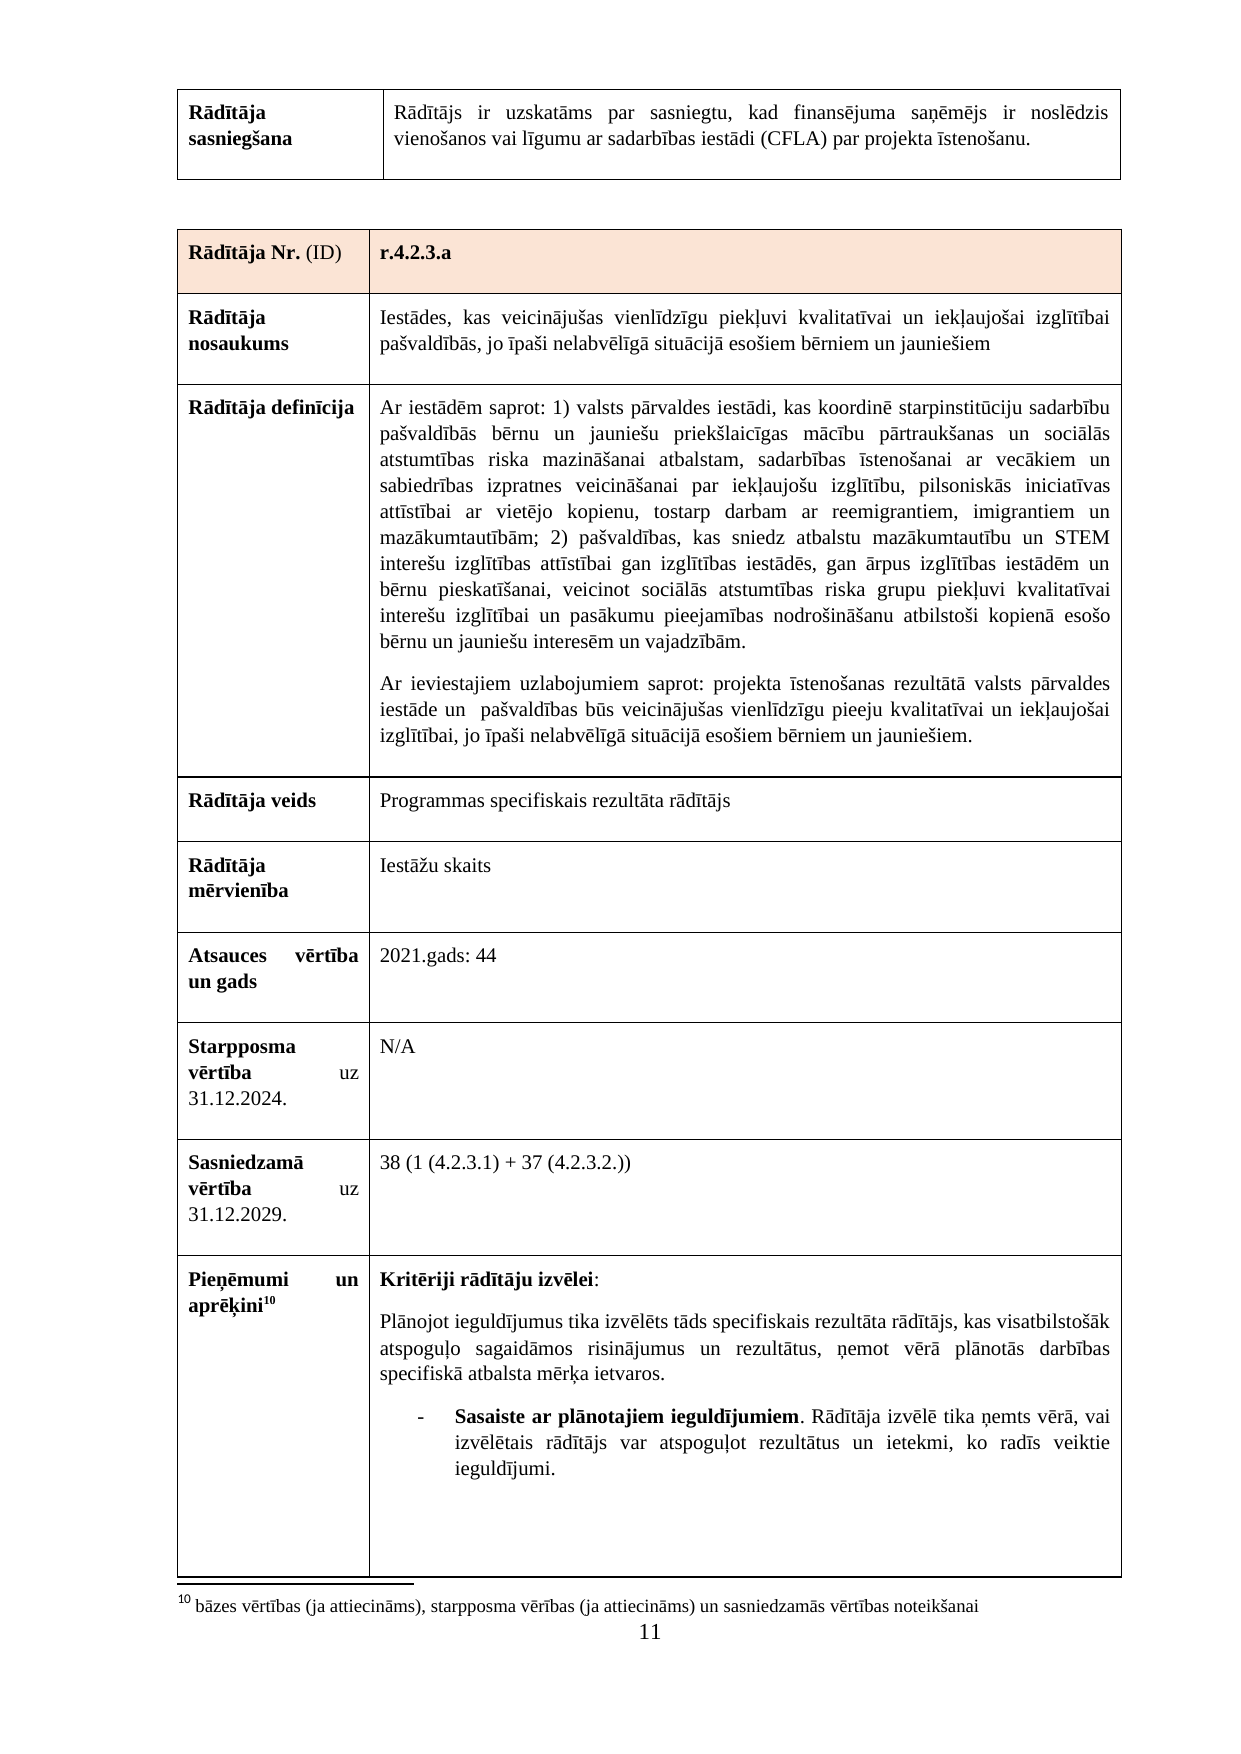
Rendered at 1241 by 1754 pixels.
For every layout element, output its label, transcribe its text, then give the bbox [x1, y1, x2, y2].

table_header Rādītāja Nr. (ID) [178, 230, 369, 293]
table_cell Rādītāja nosaukums [178, 294, 369, 384]
table_cell Sasniedzamā vērtība uz 31.12.2029. [178, 1140, 369, 1255]
table_cell Rādītāja veids [178, 778, 369, 841]
table_cell Rādītāja definīcija [178, 385, 369, 776]
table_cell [178, 1256, 369, 1576]
table_cell Rādītāja sasniegšana [178, 90, 383, 179]
table_cell Atsauces vērtība un gads [178, 933, 369, 1022]
table_cell 38 (1 (4.2.3.1) + 37 (4.2.3.2.)) [370, 1140, 1121, 1255]
table_cell Programmas specifiskais rezultāta rādītājs [370, 778, 1121, 841]
table_cell Starpposma vērtība uz 31.12.2024. [178, 1023, 369, 1139]
table_cell Rādītāja mērvienība [178, 842, 369, 932]
table_cell 2021.gads: 44 [370, 933, 1121, 1022]
table_cell N/A [370, 1023, 1121, 1139]
table_cell Rādītājs ir uzskatāms par sasniegtu, kad finansējuma saņēmējs ir noslēdzis vienošanos vai līgumu ar sadarbības iestādi (CFLA) par projekta īstenošanu. [384, 90, 1120, 179]
table_header r.4.2.3.a [370, 230, 1121, 293]
table_cell Iestāžu skaits [370, 842, 1121, 932]
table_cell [370, 1256, 1121, 1576]
table_cell Ar iestādēm saprot: 1) valsts pārvaldes iestādi, kas koordinē starpinstitūciju sadarbību pašvaldībās bērnu un jauniešu priekšlaicīgas mācību pārtraukšanas un sociālās atstumtības riska mazināšanai atbalstam, sadarbības īstenošanai ar vecākiem un sabiedrības izpratnes veicināšanai par iekļaujošu izglītību, pilsoniskās iniciatīvas attīstībai ar vietējo kopienu, tostarp darbam ar reemigrantiem, imigrantiem un mazākumtautībām; 2) pašvaldības, kas sniedz atbalstu mazākumtautību un STEM interešu izglītības attīstībai gan izglītības iestādēs, gan ārpus izglītības iestādēm un bērnu pieskatīšanai, veicinot sociālās atstumtības riska grupu piekļuvi kvalitatīvai interešu izglītībai un pasākumu pieejamības nodrošināšanu atbilstoši kopienā esošo bērnu un jauniešu interesēm un vajadzībām. Ar ieviestajiem uzlabojumiem saprot: projekta īstenošanas rezultātā valsts pārvaldes iestāde un pašvaldības būs veicinājušas vienlīdzīgu pieeju kvalitatīvai un iekļaujošai izglītībai, jo īpaši nelabvēlīgā situācijā esošiem bērniem un jauniešiem. [370, 385, 1121, 776]
table_cell Iestādes, kas veicinājušas vienlīdzīgu piekļuvi kvalitatīvai un iekļaujošai izglītībai pašvaldībās, jo īpaši nelabvēlīgā situācijā esošiem bērniem un jauniešiem [370, 294, 1121, 384]
